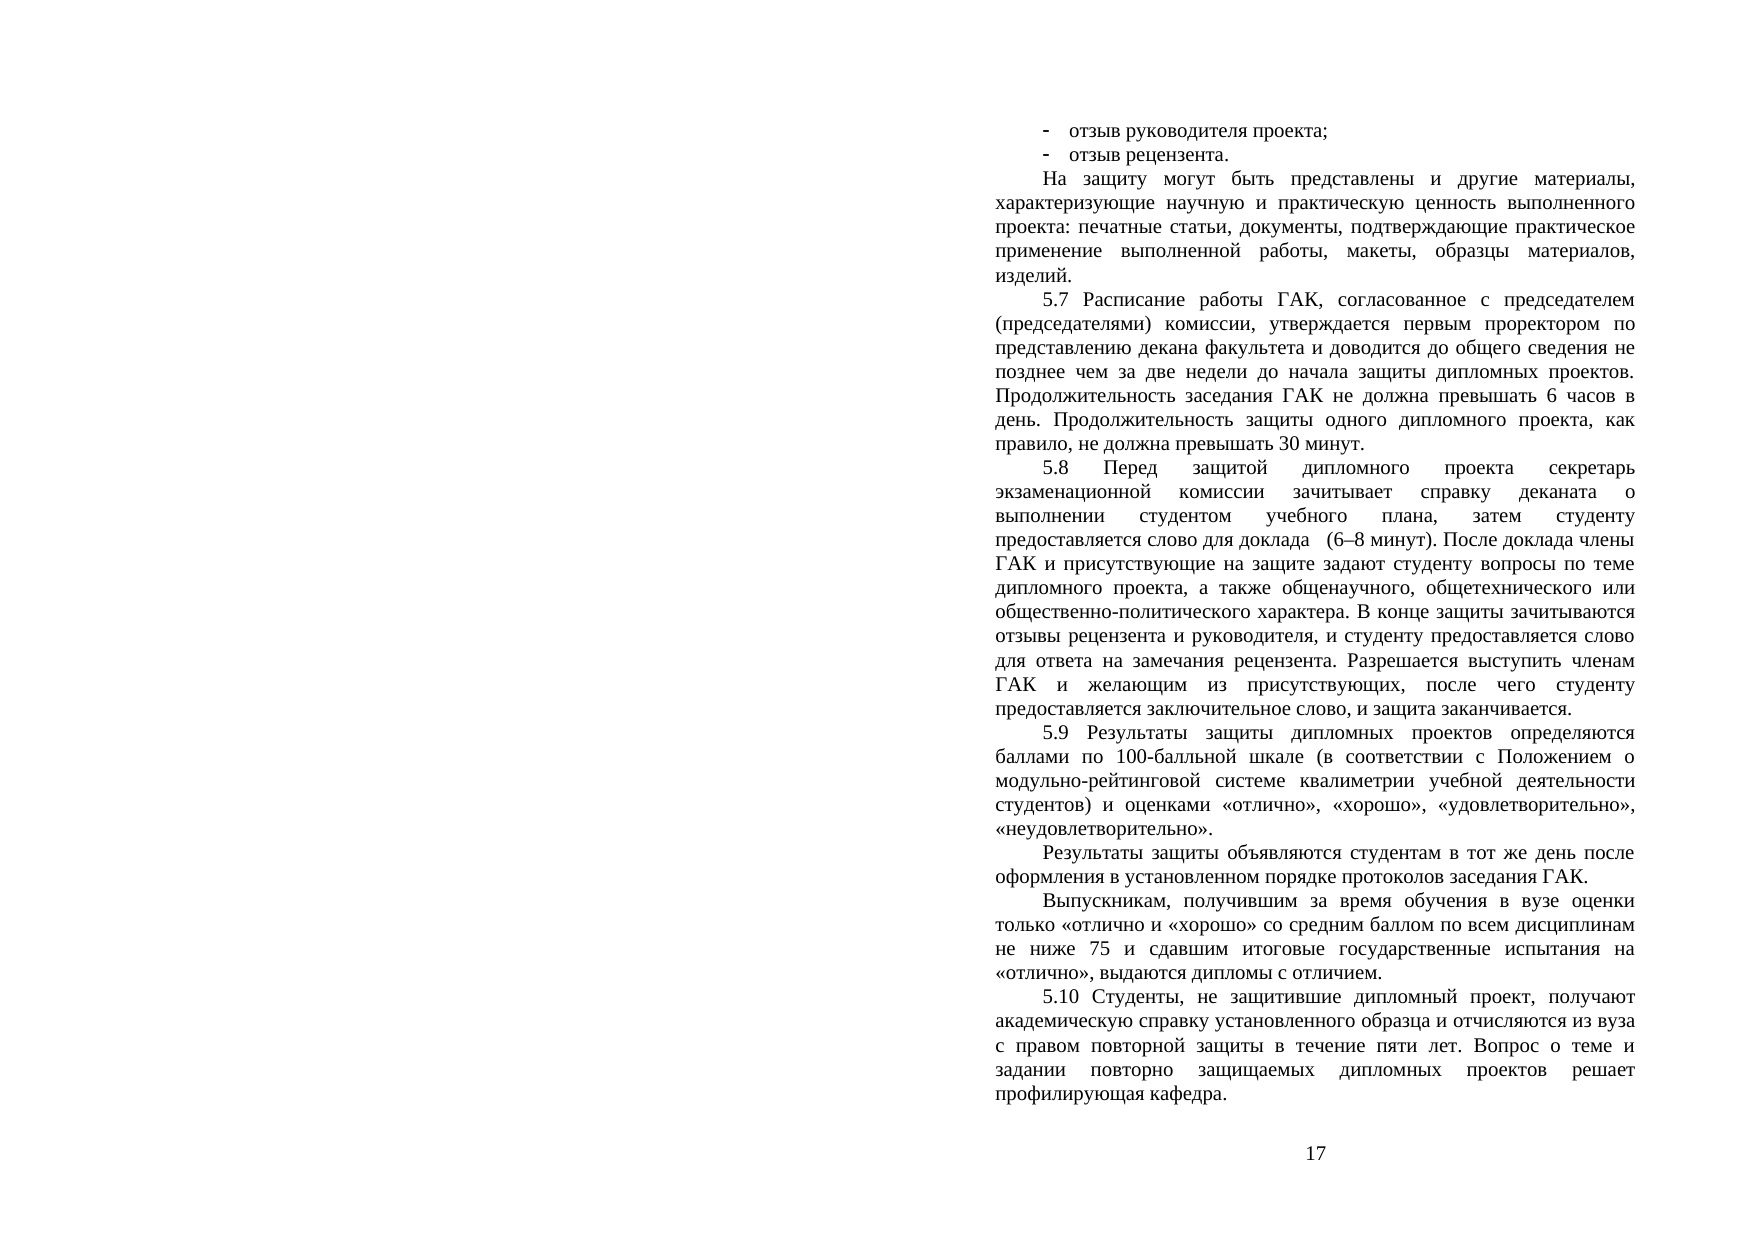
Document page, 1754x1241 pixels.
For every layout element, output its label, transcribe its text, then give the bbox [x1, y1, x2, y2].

text Выпускникам, получившим за время обучения в вузе оценки только «отлично и «хорошо» со средним баллом по всем дисциплинам не ниже 75 и сдавшим итоговые государственные испытания на «отлично», выдаются дипломы с отличием. [995, 888, 1636, 984]
text Результаты защиты объявляются студентам в тот же день после оформления в установленном порядке протоколов заседания ГАК. [995, 840, 1636, 888]
text 5.9 Результаты защиты дипломных проектов определяются баллами по 100-балльной шкале (в соответствии с Положением о модульно-рейтинговой системе квалиметрии учебной деятельности студентов) и оценками «отлично», «хорошо», «удовлетворительно», «неудовлетворительно». [995, 720, 1636, 840]
text 5.8 Перед защитой дипломного проекта секретарь экзаменационной комиссии зачитывает справку деканата о выполнении студентом учебного плана, затем студенту предоставляется слово для доклада (6–8 минут). После доклада члены ГАК и присутствующие на защите задают студенту вопросы по теме дипломного проекта, а также общенаучного, общетехнического или общественно-политического характера. В конце защиты зачитываются отзывы рецензента и руководителя, и студенту предоставляется слово для ответа на замечания рецензента. Разрешается выступить членам ГАК и желающим из присутствующих, после чего студенту предоставляется заключительное слово, и защита заканчивается. [995, 455, 1636, 720]
text отзыв рецензента. [995, 142, 1636, 166]
text На защиту могут быть представлены и другие материалы, характеризующие научную и практическую ценность выполненного проекта: печатные статьи, документы, подтверждающие практическое применение выполненной работы, макеты, образцы материалов, изделий. [995, 166, 1636, 287]
text 5.7 Расписание работы ГАК, согласованное с председателем (председателями) комиссии, утверждается первым проректором по представлению декана факультета и доводится до общего сведения не позднее чем за две недели до начала защиты дипломных проектов. Продолжительность заседания ГАК не должна превышать 6 часов в день. Продолжительность защиты одного дипломного проекта, как правило, не должна превышать 30 минут. [995, 287, 1636, 455]
text отзыв руководителя проекта; [995, 118, 1636, 142]
text 5.10 Студенты, не защитившие дипломный проект, получают академическую справку установленного образца и отчисляются из вуза с правом повторной защиты в течение пяти лет. Вопрос о теме и задании повторно защищаемых дипломных проектов решает профилирующая кафедра. [995, 984, 1636, 1105]
